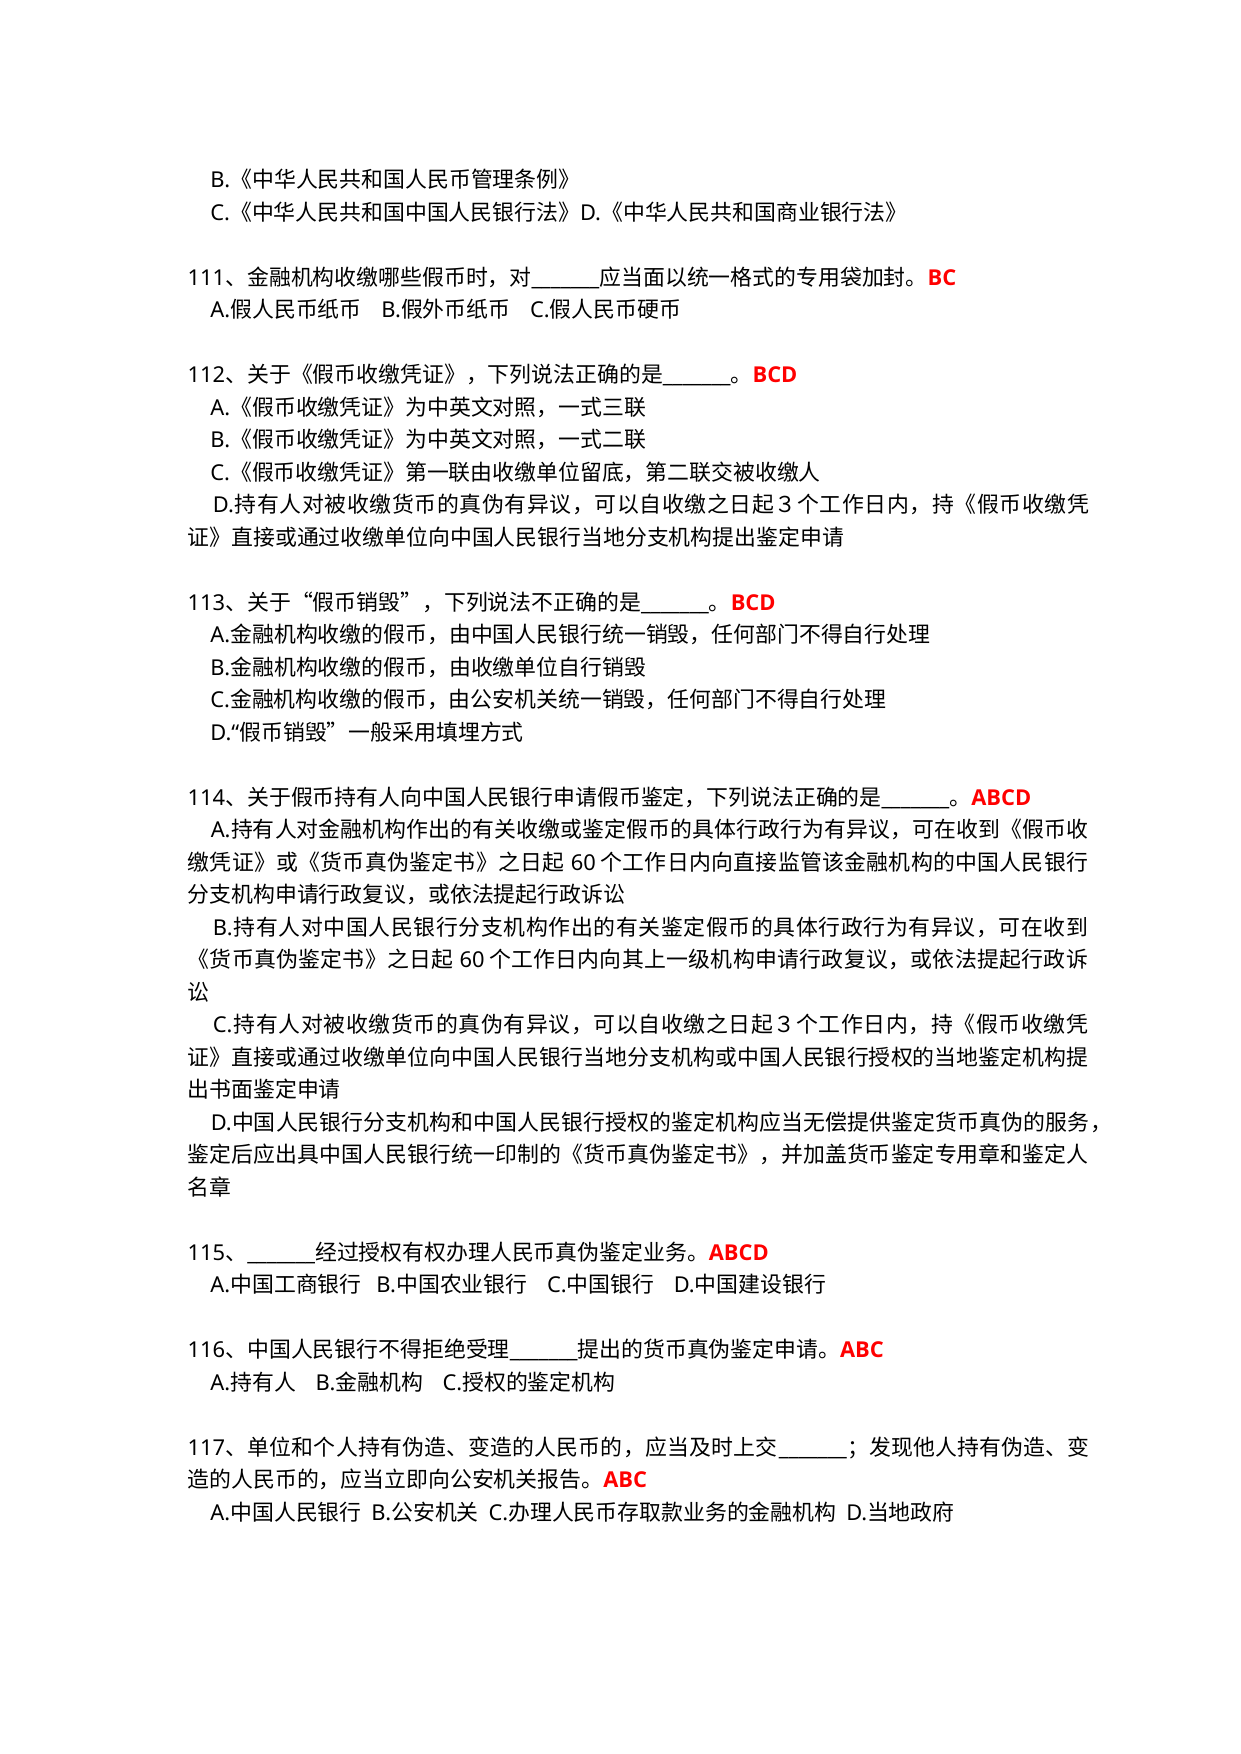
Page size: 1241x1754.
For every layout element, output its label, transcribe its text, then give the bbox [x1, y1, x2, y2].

text A.持有人 B.金融机构 C.授权的鉴定机构 [187, 1364, 1090, 1397]
text A.持有人对金融机构作出的有关收缴或鉴定假币的具体行政行为有异议，可在收到《假币收缴凭证》或《货币真伪鉴定书》之日起60个工作日内向直接监管该金融机构的中国人民银行分支机构申请行政复议，或依法提起行政诉讼 [187, 812, 1090, 909]
text 115、_______经过授权有权办理人民币真伪鉴定业务。ABCD [187, 1234, 1090, 1267]
text D.“假币销毁”一般采用填埋方式 [187, 714, 1090, 747]
text B.持有人对中国人民银行分支机构作出的有关鉴定假币的具体行政行为有异议，可在收到《货币真伪鉴定书》之日起60个工作日内向其上一级机构申请行政复议，或依法提起行政诉讼 [187, 909, 1090, 1007]
text A.中国工商银行 B.中国农业银行 C.中国银行 D.中国建设银行 [187, 1267, 1090, 1299]
text A.金融机构收缴的假币，由中国人民银行统一销毁，任何部门不得自行处理 [187, 617, 1090, 649]
text D.持有人对被收缴货币的真伪有异议，可以自收缴之日起３个工作日内，持《假币收缴凭证》直接或通过收缴单位向中国人民银行当地分支机构提出鉴定申请 [187, 487, 1090, 552]
text 114、关于假币持有人向中国人民银行申请假币鉴定，下列说法正确的是_______。ABCD [187, 779, 1090, 812]
text A.中国人民银行 B.公安机关 C.办理人民币存取款业务的金融机构 D.当地政府 [187, 1494, 1090, 1527]
text A.《假币收缴凭证》为中英文对照，一式三联 [187, 389, 1090, 422]
text 113、关于“假币销毁”，下列说法不正确的是_______。BCD [187, 584, 1090, 617]
text C.《中华人民共和国中国人民银行法》D.《中华人民共和国商业银行法》 [187, 194, 1090, 227]
text 116、中国人民银行不得拒绝受理_______提出的货币真伪鉴定申请。ABC [187, 1332, 1090, 1364]
text B.《中华人民共和国人民币管理条例》 [187, 162, 1090, 194]
text B.金融机构收缴的假币，由收缴单位自行销毁 [187, 649, 1090, 682]
text 112、关于《假币收缴凭证》，下列说法正确的是_______。BCD [187, 357, 1090, 389]
text C.金融机构收缴的假币，由公安机关统一销毁，任何部门不得自行处理 [187, 682, 1090, 714]
text 111、金融机构收缴哪些假币时，对_______应当面以统一格式的专用袋加封。BC [187, 259, 1090, 292]
text C.持有人对被收缴货币的真伪有异议，可以自收缴之日起３个工作日内，持《假币收缴凭证》直接或通过收缴单位向中国人民银行当地分支机构或中国人民银行授权的当地鉴定机构提出书面鉴定申请 [187, 1007, 1090, 1104]
text C.《假币收缴凭证》第一联由收缴单位留底，第二联交被收缴人 [187, 454, 1090, 487]
text D.中国人民银行分支机构和中国人民银行授权的鉴定机构应当无偿提供鉴定货币真伪的服务，鉴定后应出具中国人民银行统一印制的《货币真伪鉴定书》，并加盖货币鉴定专用章和鉴定人名章 [187, 1104, 1090, 1202]
text 117、单位和个人持有伪造、变造的人民币的，应当及时上交_______；发现他人持有伪造、变造的人民币的，应当立即向公安机关报告。ABC [187, 1429, 1090, 1494]
text B.《假币收缴凭证》为中英文对照，一式二联 [187, 422, 1090, 454]
text A.假人民币纸币 B.假外币纸币 C.假人民币硬币 [187, 292, 1090, 324]
